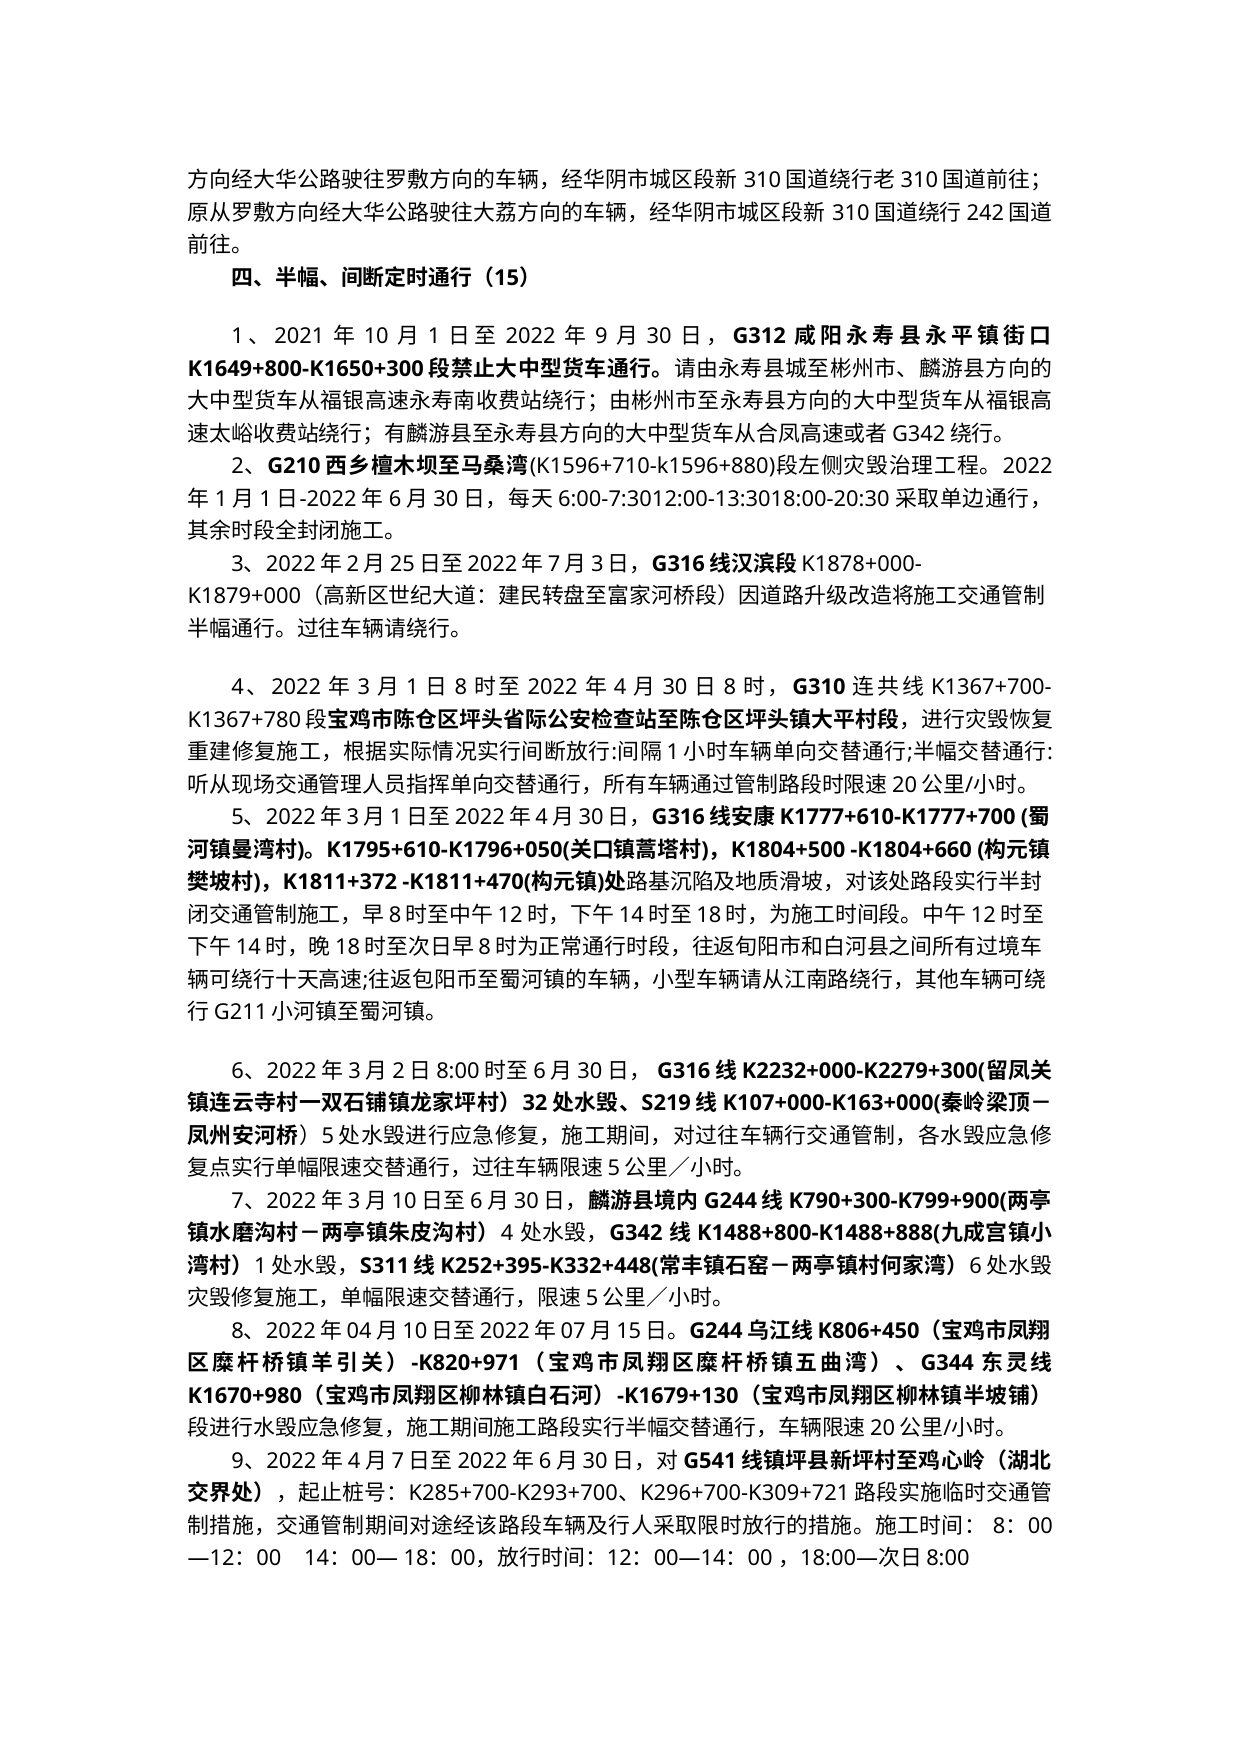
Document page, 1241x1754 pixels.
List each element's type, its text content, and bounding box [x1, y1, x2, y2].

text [187, 162, 1053, 259]
text 2、G210西乡檀木坝至马桑湾(K1596+710-k1596+880)段左侧灾毁治理工程。2022年1月1日-2022年6月30日，每天6:00-7:3012:00-13:3018:00-20:30采取单边通行，其余时段全封闭施工。 [187, 448, 1053, 546]
text 9、2022年4月7日至，对G541线镇坪县新坪村至鸡心岭（湖北交界处），起止桩号：K285+700-K293+700、K296+700-K309+721路段实施临时交通管制措施，交通管制期间对途经该路段车辆及行人采取限时放行的措施。施工时间： 8：00—12：00 14：00— 18：00，放行时间：12：00—14：00 ，18:00—次日8:00 [187, 1443, 1053, 1573]
text 1、2021年10月1日至2022年9月30日，G312咸阳永寿县永平镇街口K1649+800-K1650+300段禁止大中型货车通行。请由永寿县城至彬州市、麟游县方向的大中型货车从福银高速永寿南收费站绕行；由彬州市至永寿县方向的大中型货车从福银高速太峪收费站绕行；有麟游县至永寿县方向的大中型货车从合凤高速或者G342绕行。 [187, 318, 1053, 448]
text 四、半幅、间断定时通行（15） [187, 259, 1053, 292]
text 4、2022年3月1日8时至2022年4月30日8时，G310连共线K1367+700-K1367+780段宝鸡市陈仓区坪头省际公安检查站至陈仓区坪头镇大平村段，进行灾毁恢复重建修复施工，根据实际情况实行间断放行:间隔1小时车辆单向交替通行;半幅交替通行:听从现场交通管理人员指挥单向交替通行，所有车辆通过管制路段时限速20公里/小时。 [187, 669, 1053, 799]
text 5、2022年3月1日至2022年4月30日，G316线安康K1777+610-K1777+700 (蜀河镇曼湾村)。K1795+610-K1796+050(关口镇蒿塔村)，K1804+500 -K1804+660 (构元镇樊坡村)，K1811+372 -K1811+470(构元镇)处路基沉陷及地质滑坡，对该处路段实行半封闭交通管制施工，早8时至中午12时，下午14时至18时，为施工时间段。中午12时至下午14时，晚18时至次日早8时为正常通行时段，往返旬阳市和白河县之间所有过境车辆可绕行十天高速;往返包阳币至蜀河镇的车辆，小型车辆请从江南路绕行，其他车辆可绕行G211小河镇至蜀河镇。 [187, 799, 1053, 1027]
text 7、2022年3月10日至6月30日，麟游县境内G244线K790+300-K799+900(两亭镇水磨沟村－两亭镇朱皮沟村）4 处水毁，G342 线 K1488+800-K1488+888(九成宫镇小湾村）1处水毁，S311线K252+395-K332+448(常丰镇石窑－两亭镇村何家湾）6处水毁灾毁修复施工，单幅限速交替通行，限速5公里／小时。 [187, 1183, 1053, 1313]
text 3、2022年2月25日至2022年7月3日，G316线汉滨段K1878+000-K1879+000（高新区世纪大道：建民转盘至富家河桥段）因道路升级改造将施工交通管制半幅通行。过往车辆请绕行。 [187, 546, 1053, 643]
text 6、2022年3月2日8:00时至6月30日， G316线K2232+000-K2279+300(留凤关镇连云寺村一双石铺镇龙家坪村）32处水毁、S219线K107+000-K163+000(秦岭梁顶－凤州安河桥）5处水毁进行应急修复，施工期间，对过往车辆行交通管制，各水毁应急修复点实行单幅限速交替通行，过往车辆限速5公里／小时。 [187, 1053, 1053, 1183]
text 8、2022年04月10日至2022年07月15日。G244乌江线K806+450（宝鸡市凤翔区糜杆桥镇羊引关）-K820+971（宝鸡市凤翔区糜杆桥镇五曲湾）、G344东灵线K1670+980（宝鸡市凤翔区柳林镇白石河）-K1679+130（宝鸡市凤翔区柳林镇半坡铺）段进行水毁应急修复，施工期间施工路段实行半幅交替通行，车辆限速20公里/小时。 [187, 1313, 1053, 1443]
